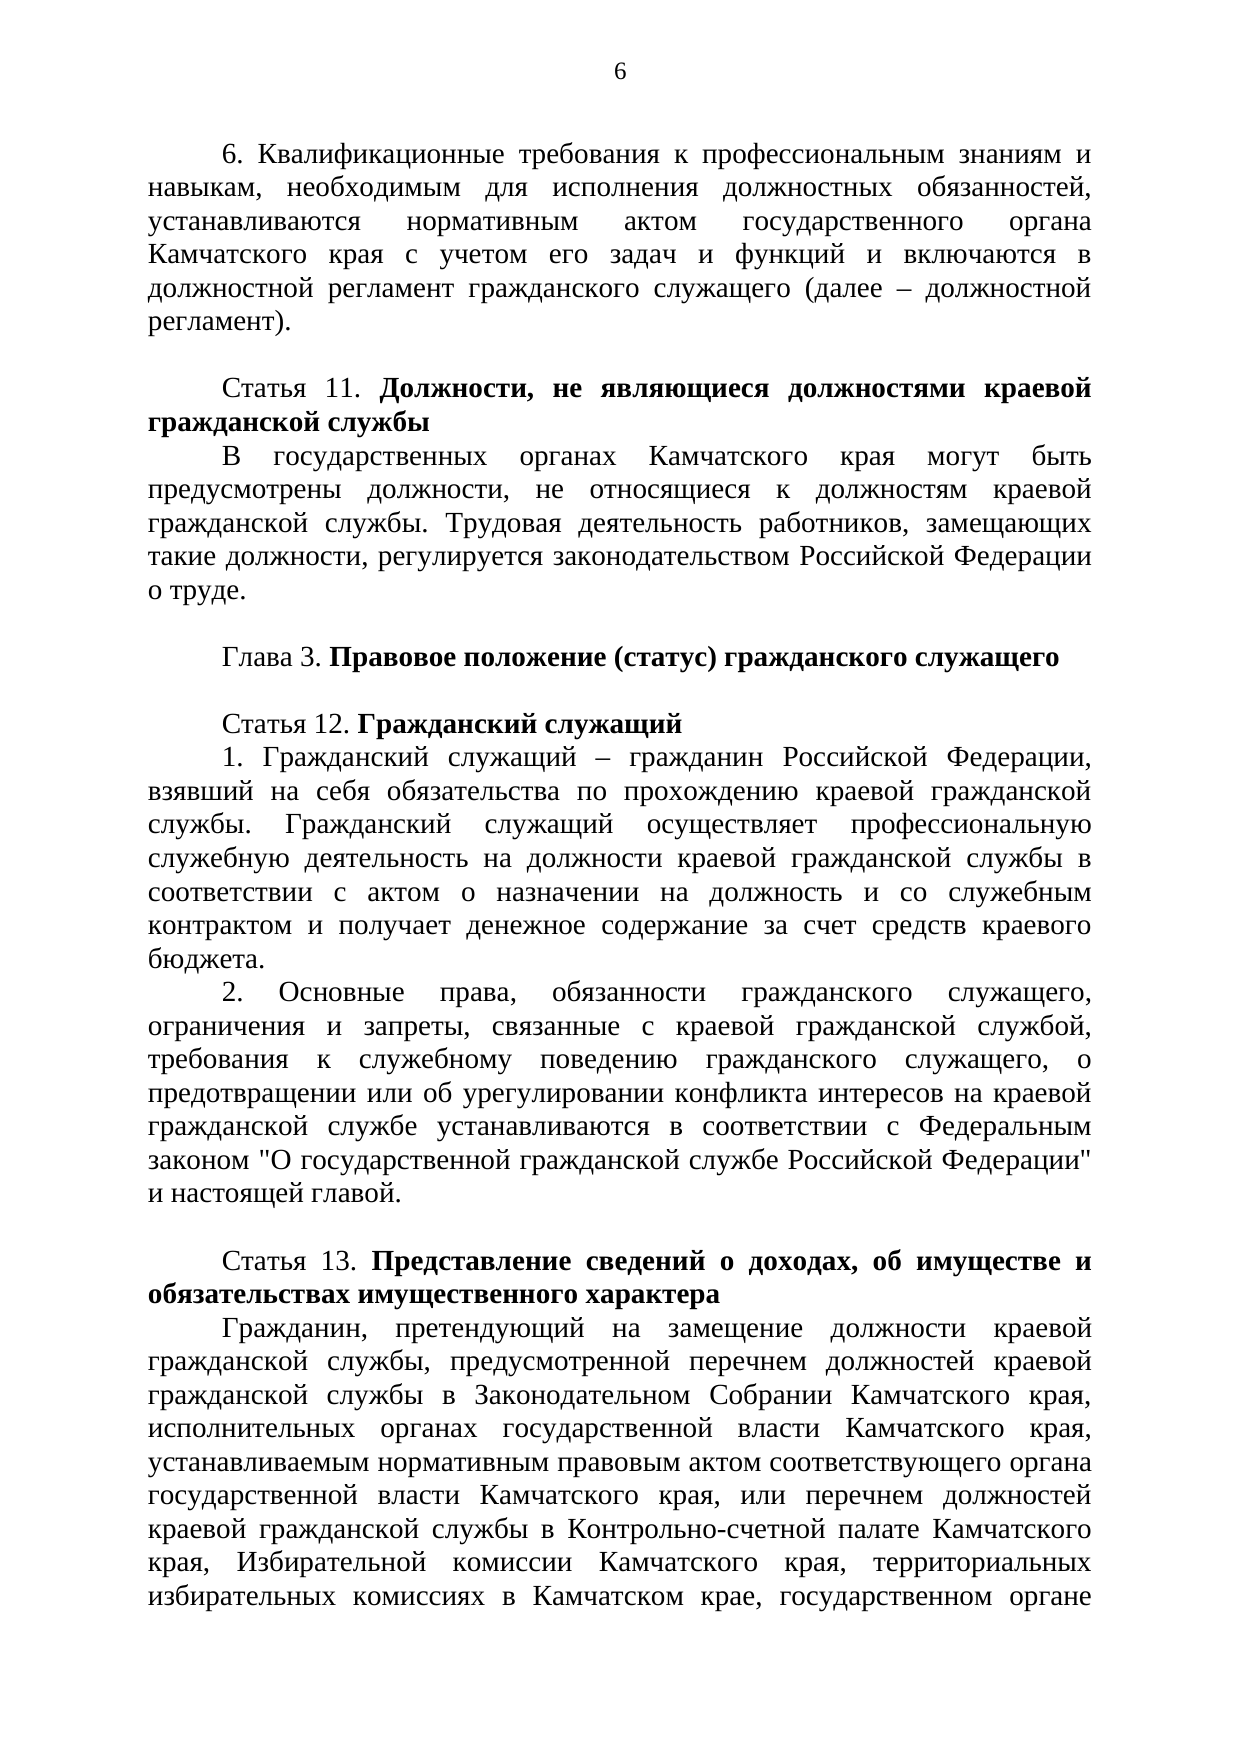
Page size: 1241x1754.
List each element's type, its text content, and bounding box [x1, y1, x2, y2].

text Глава 3. Правовое положение (статус) гражданского служащего [148, 639, 1092, 672]
text В государственных органах Камчатского края могут быть предусмотрены должности, не относящиеся к должностям краевой гражданской службы. Трудовая деятельность работников, замещающих такие должности, регулируется законодательством Российской Федерации о труде. [148, 438, 1092, 605]
text 6. Квалификационные требования к профессиональным знаниям и навыкам, необходимым для исполнения должностных обязанностей, устанавливаются нормативным актом государственного органа Камчатского края с учетом его задач и функций и включаются в должностной регламент гражданского служащего (далее – должностной регламент). [148, 136, 1092, 337]
text 2. Основные права, обязанности гражданского служащего, ограничения и запреты, связанные с краевой гражданской службой, требования к служебному поведению гражданского служащего, о предотвращении или об урегулировании конфликта интересов на краевой гражданской службе устанавливаются в соответствии с Федеральным законом "О государственной гражданской службе Российской Федерации" и настоящей главой. [148, 974, 1092, 1209]
text 1. Гражданский служащий – гражданин Российской Федерации, взявший на себя обязательства по прохождению краевой гражданской службы. Гражданский служащий осуществляет профессиональную служебную деятельность на должности краевой гражданской службы в соответствии с актом о назначении на должность и со служебным контрактом и получает денежное содержание за счет средств краевого бюджета. [148, 739, 1092, 974]
text Статья 11. Должности, не являющиеся должностями краевой гражданской службы [148, 371, 1092, 438]
text Статья 12. Гражданский служащий [148, 706, 1092, 739]
text Статья 13. Представление сведений о доходах, об имуществе и обязательствах имущественного характера [148, 1243, 1092, 1310]
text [148, 1310, 1092, 1612]
